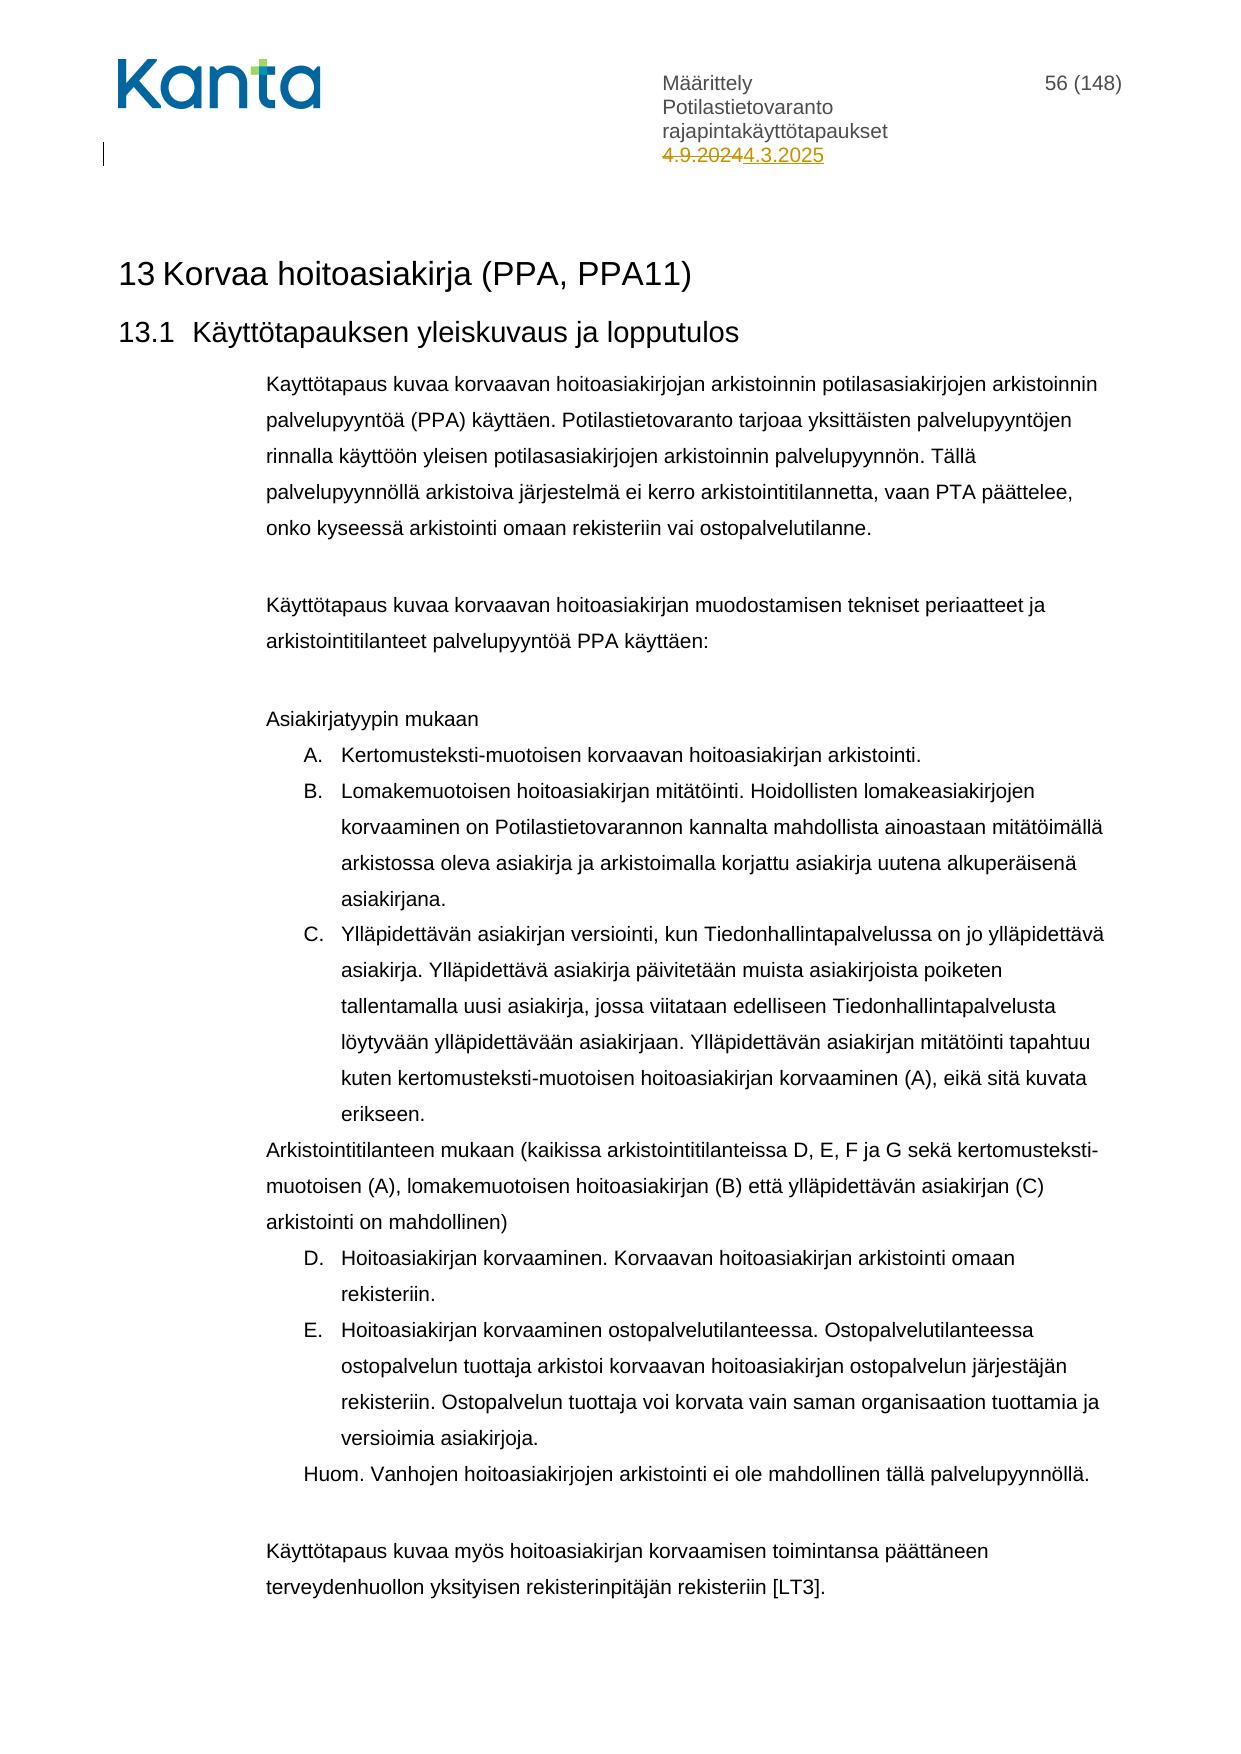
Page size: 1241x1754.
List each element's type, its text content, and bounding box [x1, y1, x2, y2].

text Käyttötapaus kuvaa korvaavan hoitoasiakirjan muodostamisen tekniset periaatteet ja arkistointitilanteet palvelupyyntöä PPA käyttäen: [266, 593, 1107, 653]
list Hoitoasiakirjan korvaaminen. Korvaavan hoitoasiakirjan arkistointi omaan rekisteriin. [303, 1246, 1107, 1306]
list Lomakemuotoisen hoitoasiakirjan mitätöinti. Hoidollisten lomakeasiakirjojen korvaaminen on Potilastietovarannon kannalta mahdollista ainoastaan mitätöimällä arkistossa oleva asiakirja ja arkistoimalla korjattu asiakirja uutena alkuperäisenä asiakirjana. [303, 778, 1107, 910]
list Ylläpidettävän asiakirjan versiointi, kun Tiedonhallintapalvelussa on jo ylläpidettävä asiakirja. Ylläpidettävä asiakirja päivitetään muista asiakirjoista poiketen tallentamalla uusi asiakirja, jossa viitataan edelliseen Tiedonhallintapalvelusta löytyvään ylläpidettävään asiakirjaan. Ylläpidettävän asiakirjan mitätöinti tapahtuu kuten kertomusteksti-muotoisen hoitoasiakirjan korvaaminen (A), eikä sitä kuvata erikseen. [303, 922, 1107, 1126]
text Asiakirjatyypin mukaan [266, 707, 1107, 731]
list Hoitoasiakirjan korvaaminen ostopalvelutilanteessa. Ostopalvelutilanteessa ostopalvelun tuottaja arkistoi korvaavan hoitoasiakirjan ostopalvelun järjestäjän rekisteriin. Ostopalvelun tuottaja voi korvata vain saman organisaation tuottamia ja versioimia asiakirjoja. [303, 1318, 1107, 1449]
subtitle Käyttötapauksen yleiskuvaus ja lopputulos [118, 315, 1107, 349]
text Kayttötapaus kuvaa korvaavan hoitoasiakirjojan arkistoinnin potilasasiakirjojen arkistoinnin palvelupyyntöä (PPA) käyttäen. Potilastietovaranto tarjoaa yksittäisten palvelupyyntöjen rinnalla käyttöön yleisen potilasasiakirjojen arkistoinnin palvelupyynnön. Tällä palvelupyynnöllä arkistoiva järjestelmä ei kerro arkistointitilannetta, vaan PTA päättelee, onko kyseessä arkistointi omaan rekisteriin vai ostopalvelutilanne. [266, 372, 1107, 539]
picture [118, 59, 321, 109]
text Arkistointitilanteen mukaan (kaikissa arkistointitilanteissa D, E, F ja G sekä kertomusteksti-muotoisen (A), lomakemuotoisen hoitoasiakirjan (B) että ylläpidettävän asiakirjan (C) arkistointi on mahdollinen) [266, 1138, 1107, 1234]
text Huom. Vanhojen hoitoasiakirjojen arkistointi ei ole mahdollinen tällä palvelupyynnöllä. [266, 1461, 1107, 1485]
list Kertomusteksti-muotoisen korvaavan hoitoasiakirjan arkistointi. [303, 743, 1107, 767]
text Käyttötapaus kuvaa myös hoitoasiakirjan korvaamisen toimintansa päättäneen terveydenhuollon yksityisen rekisterinpitäjän rekisteriin [LT3]. [266, 1539, 1107, 1599]
subtitle Korvaa hoitoasiakirja (PPA, PPA11) [118, 254, 1107, 292]
